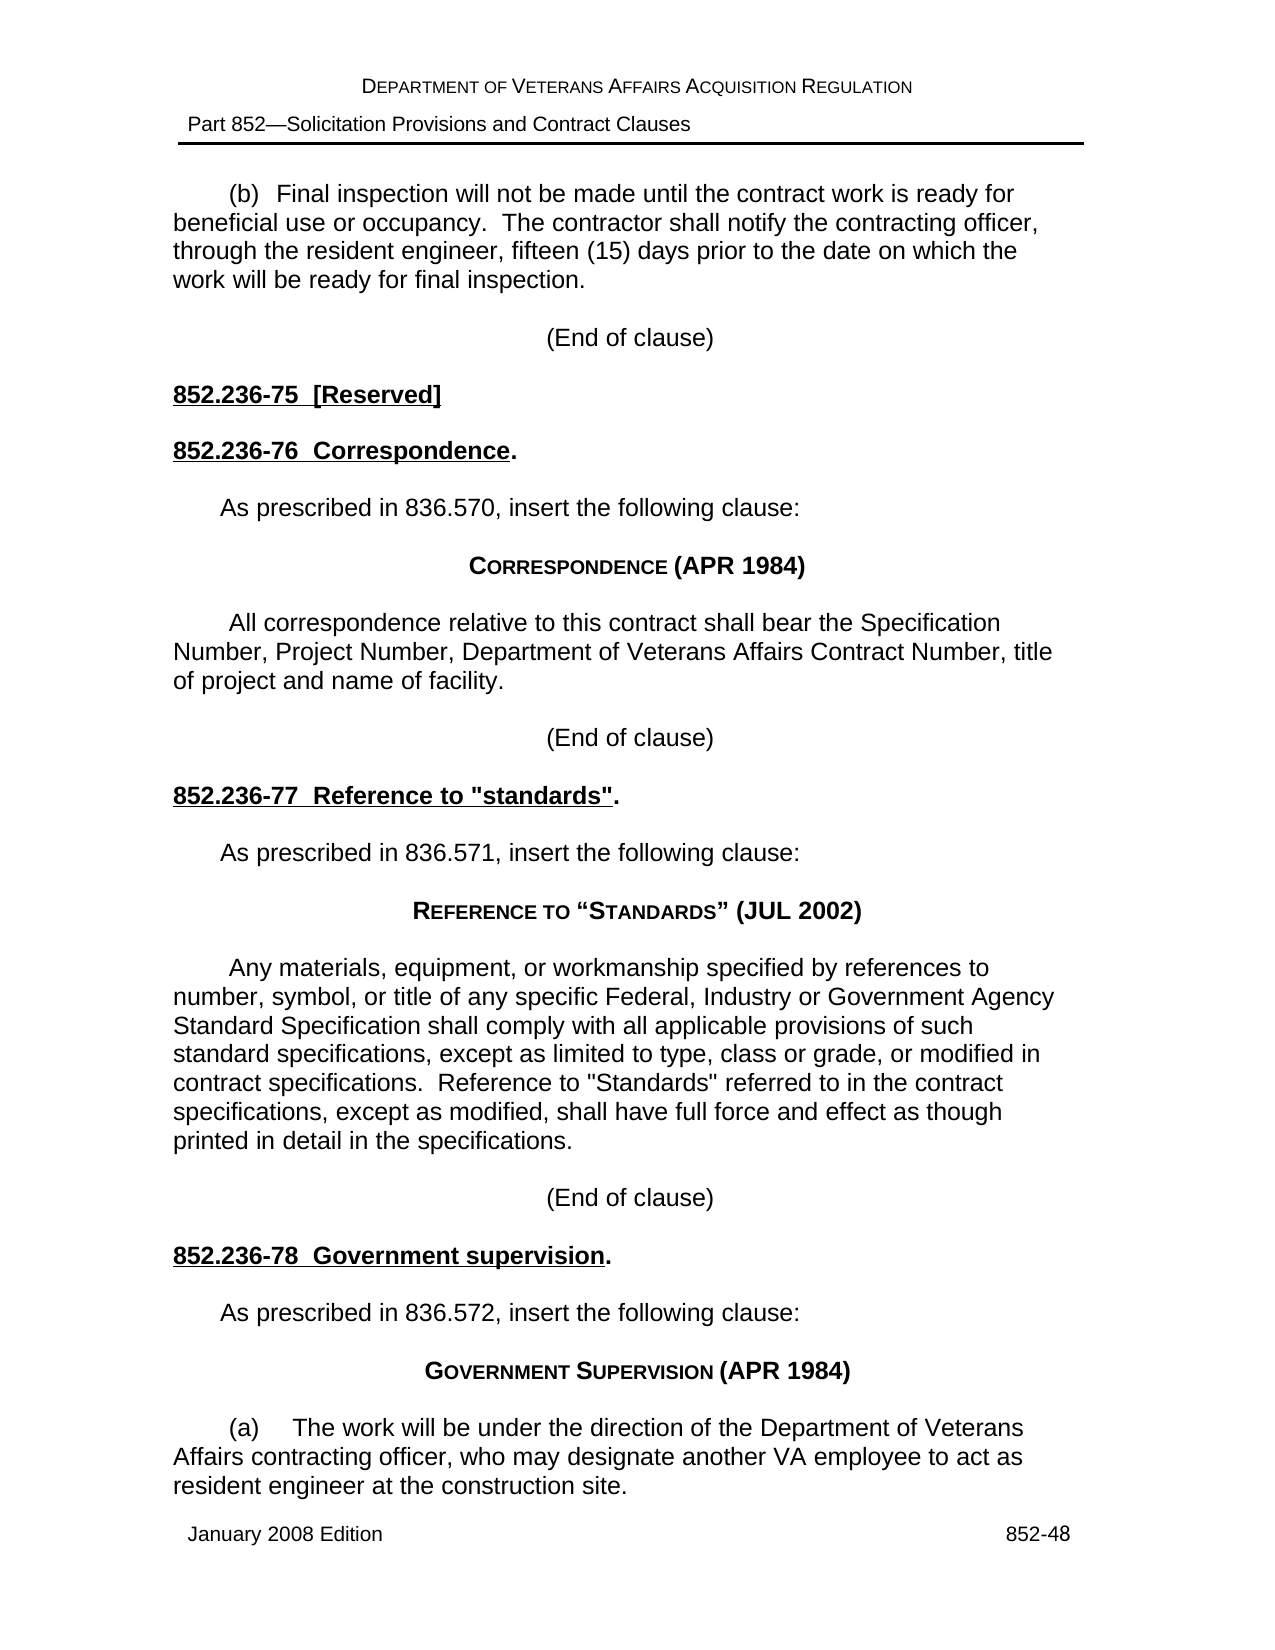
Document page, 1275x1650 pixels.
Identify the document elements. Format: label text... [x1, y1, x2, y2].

text REFERENCE TO “STANDARDS” (JUL 2002) [187, 896, 1087, 924]
list Final inspection will not be made until the contract work is ready for beneficial use or occupancy. The contractor shall notify the contracting officer, through the resident engineer, fifteen (15) days prior to the date on which the work will be ready for final inspection. [173, 179, 1055, 294]
text All correspondence relative to this contract shall bear the Specification Number, Project Number, Department of Veterans Affairs Contract Number, title of project and name of facility. [173, 608, 1080, 694]
text (End of clause) [173, 723, 1087, 752]
text As prescribed in 836.570, insert the following clause: [173, 493, 1102, 522]
text (End of clause) [173, 1183, 1087, 1212]
subtitle 852.236-75 [Reserved] [173, 380, 1102, 409]
text GOVERNMENT SUPERVISION (APR 1984) [173, 1356, 1102, 1384]
text Any materials, equipment, or workmanship specified by references to number, symbol, or title of any specific Federal, Industry or Government Agency Standard Specification shall comply with all applicable provisions of such standard specifications, except as limited to type, class or grade, or modified in contract specifications. Reference to "Standards" referred to in the contract specifications, except as modified, shall have full force and effect as though printed in detail in the specifications. [173, 953, 1070, 1154]
text (End of clause) [173, 323, 1087, 351]
list The work will be under the direction of the Department of Veterans Affairs contracting officer, who may designate another VA employee to act as resident engineer at the construction site. [173, 1413, 1040, 1499]
subtitle 852.236-77 Reference to "standards". [173, 781, 1102, 809]
text As prescribed in 836.572, insert the following clause: [173, 1298, 1102, 1327]
subtitle 852.236-78 Government supervision. [173, 1241, 1102, 1269]
text 852.236-76 Correspondence. [173, 436, 1102, 464]
text CORRESPONDENCE (APR 1984) [187, 551, 1087, 579]
text As prescribed in 836.571, insert the following clause: [173, 838, 1102, 867]
